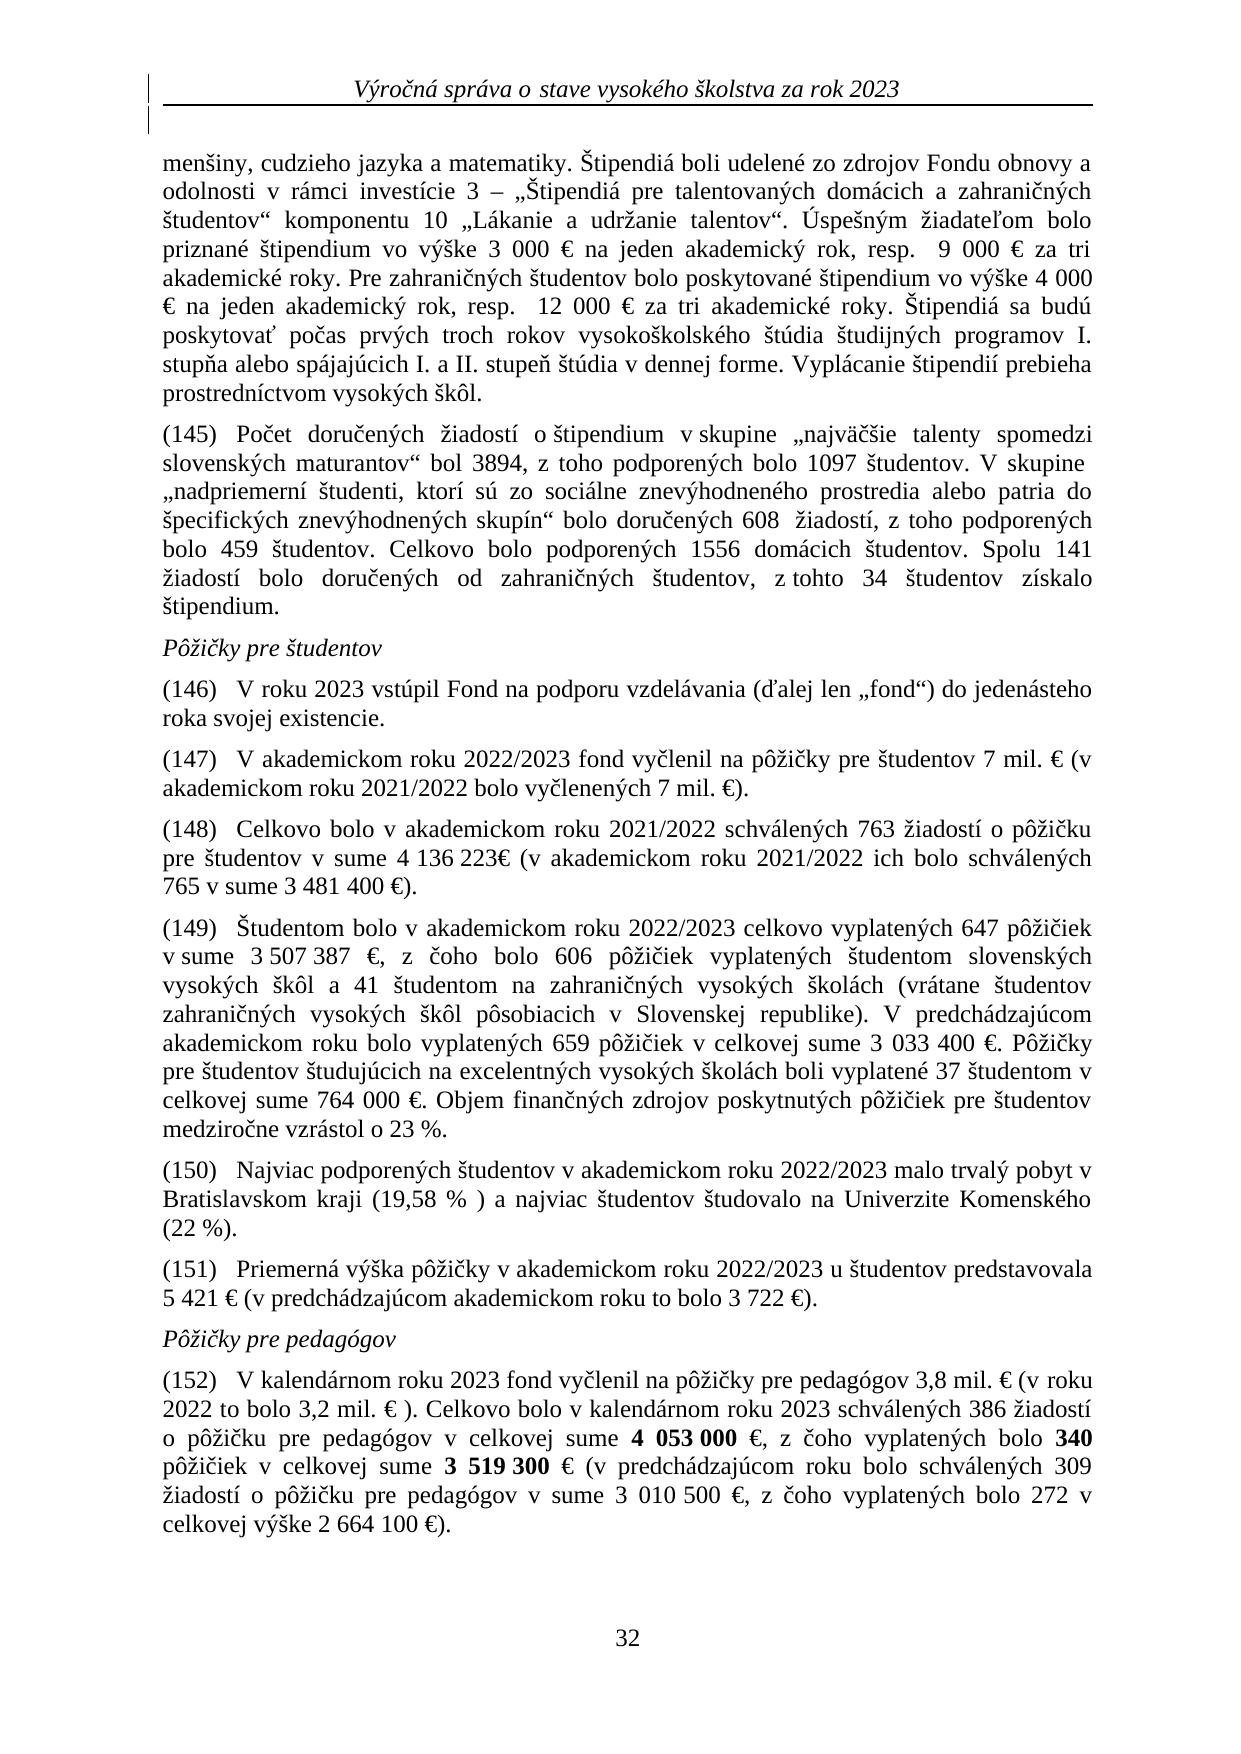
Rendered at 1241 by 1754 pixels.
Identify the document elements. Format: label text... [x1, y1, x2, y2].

text Celkovo bolo v akademickom roku 2021/2022 schválených 763 žiadostí o pôžičku pre študentov v sume 4 136 223€ (v akademickom roku 2021/2022 ich bolo schválených 765 v sume 3 481 400 €). [162, 814, 1093, 900]
text Študentom bolo v akademickom roku 2022/2023 celkovo vyplatených 647 pôžičiek v sume 3 507 387 €, z čoho bolo 606 pôžičiek vyplatených študentom slovenských vysokých škôl a 41 študentom na zahraničných vysokých školách (vrátane študentov zahraničných vysokých škôl pôsobiacich v Slovenskej republike). V predchádzajúcom akademickom roku bolo vyplatených 659 pôžičiek v celkovej sume 3 033 400 €. Pôžičky pre študentov študujúcich na excelentných vysokých školách boli vyplatené 37 študentom v celkovej sume 764 000 €. Objem finančných zdrojov poskytnutých pôžičiek pre študentov medziročne vzrástol o 23 %. [162, 913, 1093, 1143]
text Priemerná výška pôžičky v akademickom roku 2022/2023 u študentov predstavovala 5 421 € (v predchádzajúcom akademickom roku to bolo 3 722 €). [162, 1254, 1093, 1311]
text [162, 148, 1093, 406]
text Najviac podporených študentov v akademickom roku 2022/2023 malo trvalý pobyt v Bratislavskom kraji (19,58 % ) a najviac študentov študovalo na Univerzite Komenského (22 %). [162, 1155, 1093, 1241]
text V kalendárnom roku 2023 fond vyčlenil na pôžičky pre pedagógov 3,8 mil. € (v roku 2022 to bolo 3,2 mil. € ). Celkovo bolo v kalendárnom roku 2023 schválených 386 žiadostí o pôžičku pre pedagógov v celkovej sume 4 053 000 €, z čoho vyplatených bolo 340 pôžičiek v celkovej sume 3 519 300 € (v predchádzajúcom roku bolo schválených 309 žiadostí o pôžičku pre pedagógov v sume 3 010 500 €, z čoho vyplatených bolo 272 v celkovej výške 2 664 100 €). [162, 1365, 1093, 1538]
text V roku 2023 vstúpil Fond na podporu vzdelávania (ďalej len „fond“) do jedenásteho roka svojej existencie. [162, 674, 1093, 731]
list Pôžičky pre pedagógov [162, 1324, 1093, 1353]
text V akademickom roku 2022/2023 fond vyčlenil na pôžičky pre študentov 7 mil. € (v akademickom roku 2021/2022 bolo vyčlenených 7 mil. €). [162, 744, 1093, 801]
list Pôžičky pre študentov [162, 633, 1093, 661]
text Počet doručených žiadostí o štipendium v skupine „najväčšie talenty spomedzi slovenských maturantov“ bol 3894, z toho podporených bolo 1097 študentov. V skupine „nadpriemerní študenti, ktorí sú zo sociálne znevýhodneného prostredia alebo patria do špecifických znevýhodnených skupín“ bolo doručených 608 žiadostí, z toho podporených bolo 459 študentov. Celkovo bolo podporených 1556 domácich študentov. Spolu 141 žiadostí bolo doručených od zahraničných študentov, z tohto 34 študentov získalo štipendium. [162, 419, 1093, 620]
